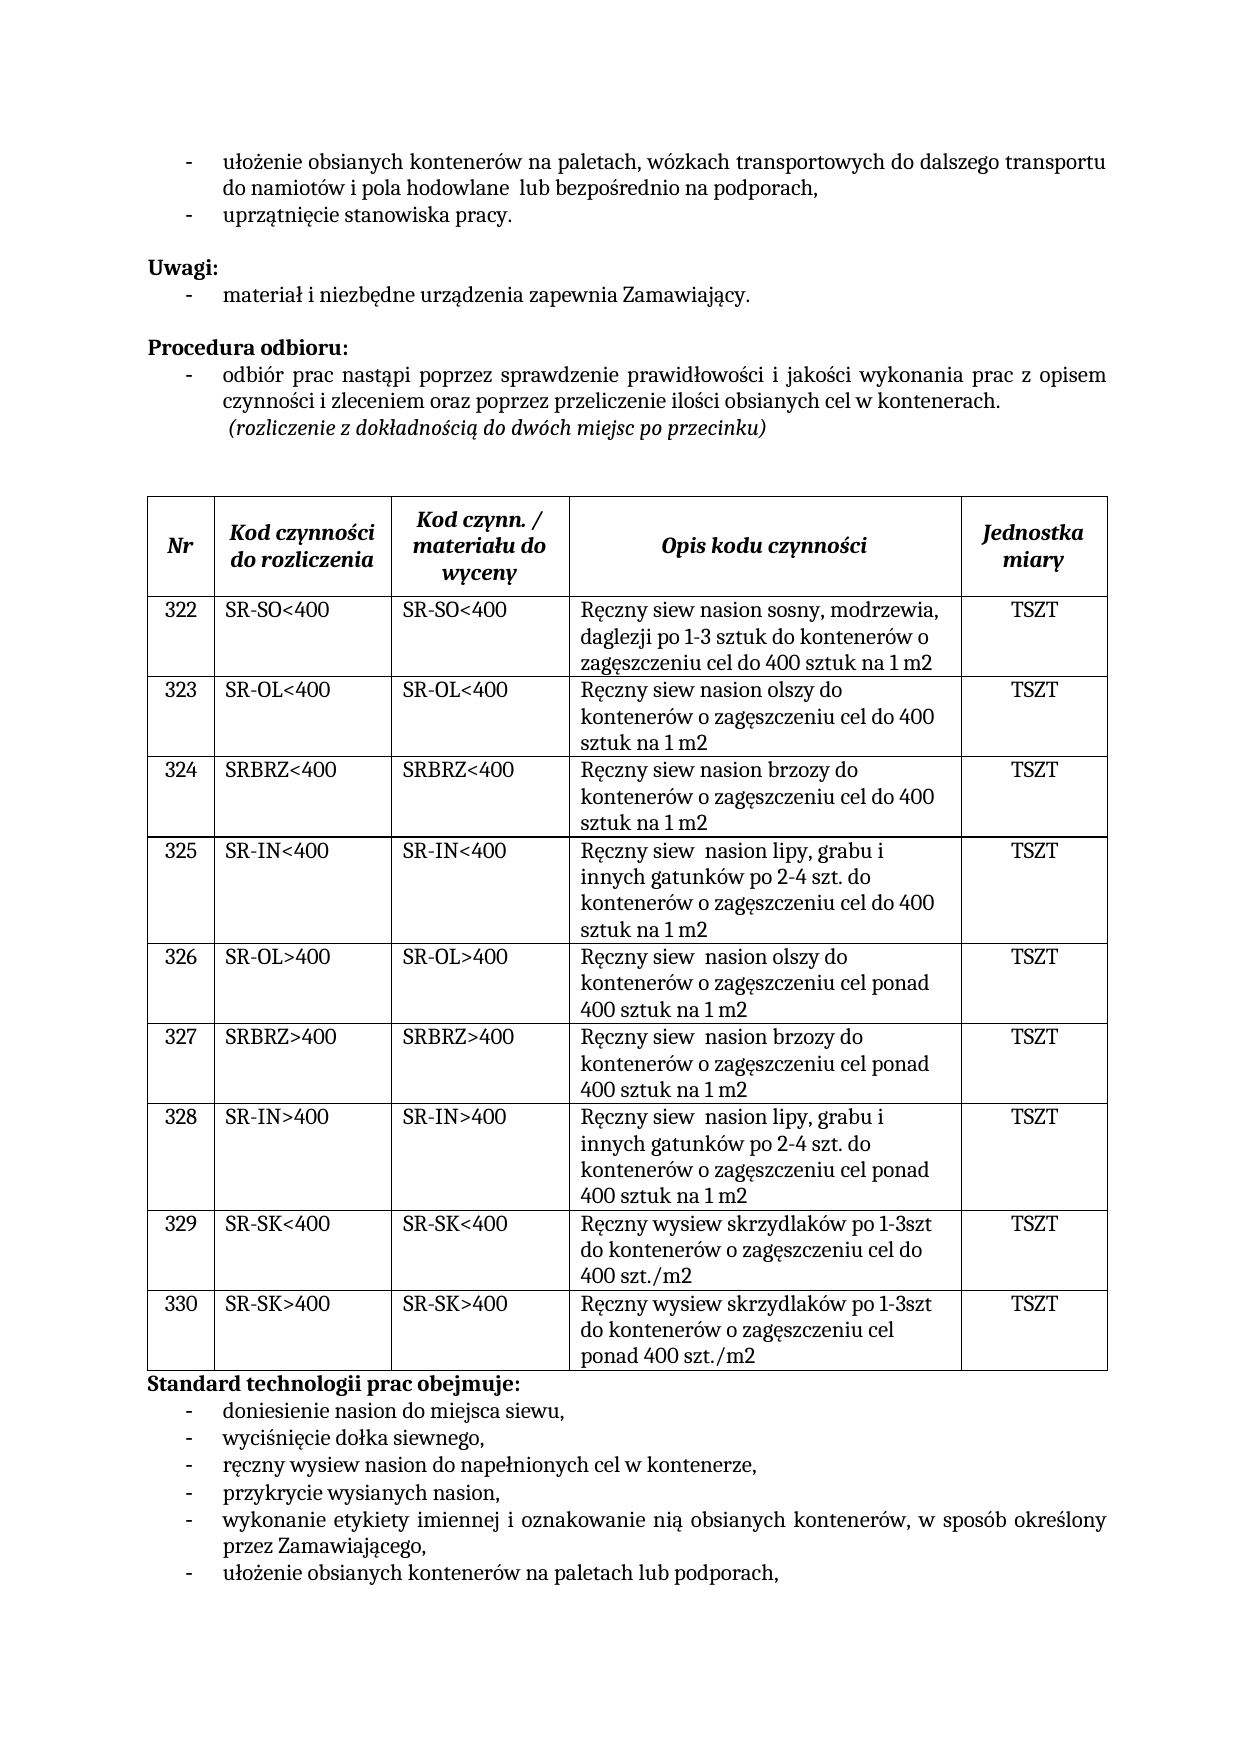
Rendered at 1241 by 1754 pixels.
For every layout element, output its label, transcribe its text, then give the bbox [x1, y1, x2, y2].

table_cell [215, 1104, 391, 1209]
list wykonanie etykiety imiennej i oznakowanie nią obsianych kontenerów, w sposób określony przez Zamawiającego, [185, 1506, 1107, 1559]
list przykrycie wysianych nasion, [185, 1479, 1107, 1506]
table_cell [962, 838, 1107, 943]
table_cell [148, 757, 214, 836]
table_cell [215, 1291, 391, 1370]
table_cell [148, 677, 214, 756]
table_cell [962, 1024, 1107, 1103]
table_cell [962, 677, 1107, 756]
text Standard technologii prac obejmuje: [148, 1371, 1107, 1397]
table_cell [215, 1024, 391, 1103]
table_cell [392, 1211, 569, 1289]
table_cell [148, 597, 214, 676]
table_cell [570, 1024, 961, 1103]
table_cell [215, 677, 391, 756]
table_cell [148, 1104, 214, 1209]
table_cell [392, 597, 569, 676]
text Uwagi: [148, 255, 1107, 281]
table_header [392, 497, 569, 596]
text (rozliczenie z dokładnością do dwóch miejsc po przecinku) [153, 414, 1107, 441]
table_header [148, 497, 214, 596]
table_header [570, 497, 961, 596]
list wyciśnięcie dołka siewnego, [185, 1424, 1107, 1451]
list doniesienie nasion do miejsca siewu, [185, 1397, 1107, 1424]
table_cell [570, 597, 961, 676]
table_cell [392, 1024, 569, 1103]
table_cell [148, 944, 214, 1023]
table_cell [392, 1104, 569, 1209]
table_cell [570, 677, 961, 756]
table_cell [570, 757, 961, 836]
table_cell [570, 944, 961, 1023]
text Procedura odbioru: [148, 334, 1107, 361]
list materiał i niezbędne urządzenia zapewnia Zamawiający. [185, 281, 1107, 308]
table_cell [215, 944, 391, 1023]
list uprzątnięcie stanowiska pracy. [185, 201, 1107, 228]
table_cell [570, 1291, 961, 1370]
list ułożenie obsianych kontenerów na paletach lub podporach, [185, 1559, 1107, 1587]
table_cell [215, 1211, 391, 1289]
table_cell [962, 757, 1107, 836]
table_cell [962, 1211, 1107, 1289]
list ułożenie obsianych kontenerów na paletach, wózkach transportowych do dalszego transportu do namiotów i pola hodowlane lub bezpośrednio na podporach, [185, 148, 1107, 201]
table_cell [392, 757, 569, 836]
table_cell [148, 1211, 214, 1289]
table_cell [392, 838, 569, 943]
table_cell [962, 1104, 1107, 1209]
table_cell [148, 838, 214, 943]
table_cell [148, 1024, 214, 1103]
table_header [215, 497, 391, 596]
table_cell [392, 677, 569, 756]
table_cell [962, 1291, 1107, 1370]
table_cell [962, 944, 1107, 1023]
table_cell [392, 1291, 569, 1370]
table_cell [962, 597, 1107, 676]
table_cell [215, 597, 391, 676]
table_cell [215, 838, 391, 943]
list ręczny wysiew nasion do napełnionych cel w kontenerze, [185, 1451, 1107, 1479]
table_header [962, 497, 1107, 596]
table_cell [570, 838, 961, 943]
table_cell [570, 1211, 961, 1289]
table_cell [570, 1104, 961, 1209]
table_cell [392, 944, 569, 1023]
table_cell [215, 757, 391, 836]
list odbiór prac nastąpi poprzez sprawdzenie prawidłowości i jakości wykonania prac z opisem czynności i zleceniem oraz poprzez przeliczenie ilości obsianych cel w kontenerach. [185, 361, 1107, 414]
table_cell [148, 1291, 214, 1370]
